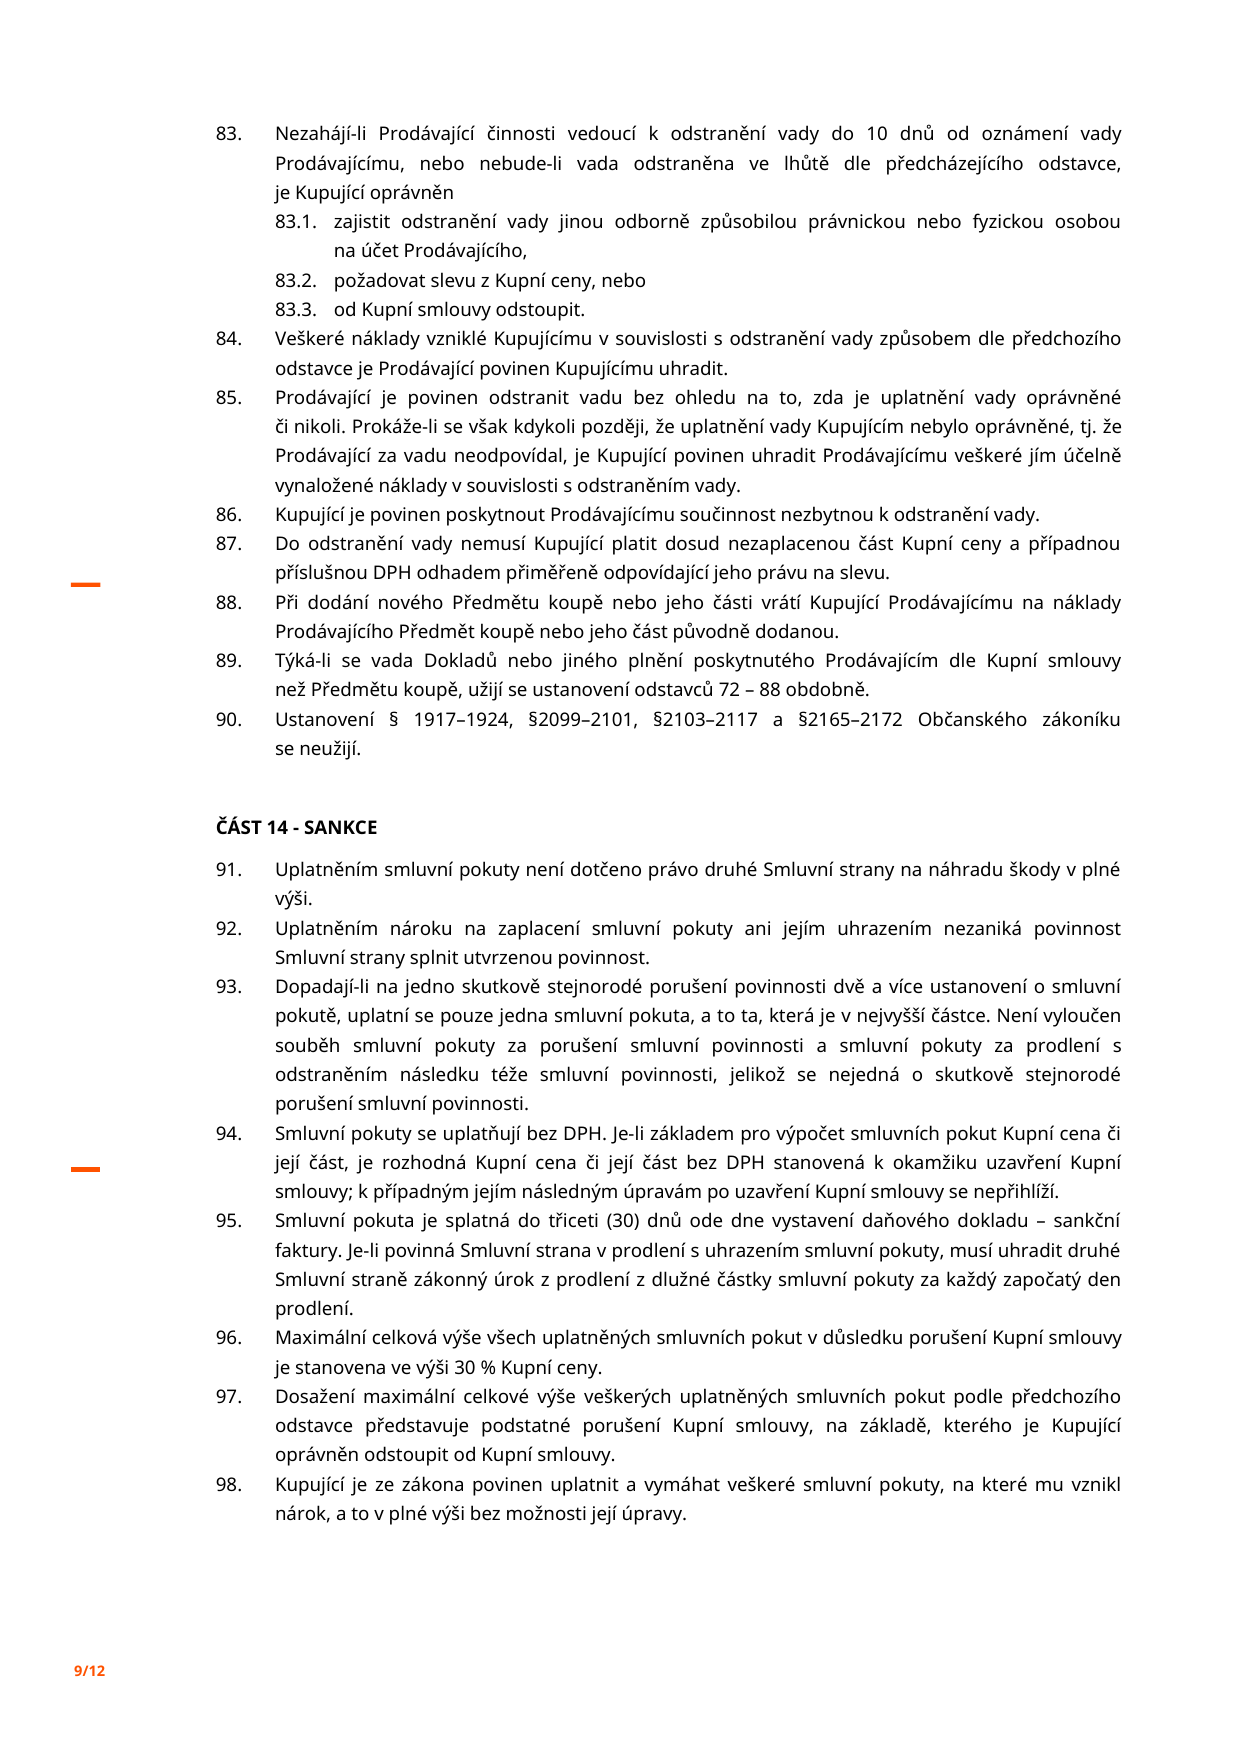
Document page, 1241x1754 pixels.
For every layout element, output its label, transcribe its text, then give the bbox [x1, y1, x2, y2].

list Při dodání nového Předmětu koupě nebo jeho části vrátí Kupující Prodávajícímu na náklady Prodávajícího Předmět koupě nebo jeho část původně dodanou. [216, 589, 1122, 644]
list požadovat slevu z Kupní ceny, nebo [275, 267, 1122, 292]
list Ustanovení § 1917–1924, §2099–2101, §2103–2117 a §2165–2172 Občanského zákoníku se neužijí. [216, 706, 1122, 761]
list Kupující je povinen poskytnout Prodávajícímu součinnost nezbytnou k odstranění vady. [216, 501, 1122, 527]
list Smluvní pokuty se uplatňují bez DPH. Je-li základem pro výpočet smluvních pokut Kupní cena či její část, je rozhodná Kupní cena či její část bez DPH stanovená k okamžiku uzavření Kupní smlouvy; k případným jejím následným úpravám po uzavření Kupní smlouvy se nepřihlíží. [216, 1120, 1122, 1204]
list Týká-li se vada Dokladů nebo jiného plnění poskytnutého Prodávajícím dle Kupní smlouvy než Předmětu koupě, užijí se ustanovení odstavců 72 – 88 obdobně. [216, 647, 1122, 702]
list Kupující je ze zákona povinen uplatnit a vymáhat veškeré smluvní pokuty, na které mu vznikl nárok, a to v plné výši bez možnosti její úpravy. [216, 1471, 1122, 1526]
list SANKCE [216, 814, 1122, 840]
list Uplatněním smluvní pokuty není dotčeno právo druhé Smluvní strany na náhradu škody v plné výši. [216, 856, 1122, 911]
list Do odstranění vady nemusí Kupující platit dosud nezaplacenou část Kupní ceny a případnou příslušnou DPH odhadem přiměřeně odpovídající jeho právu na slevu. [216, 530, 1122, 585]
list Maximální celková výše všech uplatněných smluvních pokut v důsledku porušení Kupní smlouvy je stanovena ve výši 30 % Kupní ceny. [216, 1325, 1122, 1379]
list zajistit odstranění vady jinou odborně způsobilou právnickou nebo fyzickou osobou na účet Prodávajícího, [275, 208, 1122, 263]
list Prodávající je povinen odstranit vadu bez ohledu na to, zda je uplatnění vady oprávněné či nikoli. Prokáže-li se však kdykoli později, že uplatnění vady Kupujícím nebylo oprávněné, tj. že Prodávající za vadu neodpovídal, je Kupující povinen uhradit Prodávajícímu veškeré jím účelně vynaložené náklady v souvislosti s odstraněním vady. [216, 384, 1122, 497]
list Uplatněním nároku na zaplacení smluvní pokuty ani jejím uhrazením nezaniká povinnost Smluvní strany splnit utvrzenou povinnost. [216, 915, 1122, 970]
list Nezahájí-li Prodávající činnosti vedoucí k odstranění vady do 10 dnů od oznámení vady Prodávajícímu, nebo nebude-li vada odstraněna ve lhůtě dle předcházejícího odstavce, je Kupující oprávněn [216, 121, 1122, 205]
list od Kupní smlouvy odstoupit. [275, 296, 1122, 322]
list Dopadají-li na jedno skutkově stejnorodé porušení povinnosti dvě a více ustanovení o smluvní pokutě, uplatní se pouze jedna smluvní pokuta, a to ta, která je v nejvyšší částce. Není vyloučen souběh smluvní pokuty za porušení smluvní povinnosti a smluvní pokuty za prodlení s odstraněním následku téže smluvní povinnosti, jelikož se nejedná o skutkově stejnorodé porušení smluvní povinnosti. [216, 973, 1122, 1116]
list Smluvní pokuta je splatná do třiceti (30) dnů ode dne vystavení daňového dokladu – sankční faktury. Je-li povinná Smluvní strana v prodlení s uhrazením smluvní pokuty, musí uhradit druhé Smluvní straně zákonný úrok z prodlení z dlužné částky smluvní pokuty za každý započatý den prodlení. [216, 1208, 1122, 1321]
list Dosažení maximální celkové výše veškerých uplatněných smluvních pokut podle předchozího odstavce představuje podstatné porušení Kupní smlouvy, na základě, kterého je Kupující oprávněn odstoupit od Kupní smlouvy. [216, 1383, 1122, 1467]
list Veškeré náklady vzniklé Kupujícímu v souvislosti s odstranění vady způsobem dle předchozího odstavce je Prodávající povinen Kupujícímu uhradit. [216, 326, 1122, 380]
